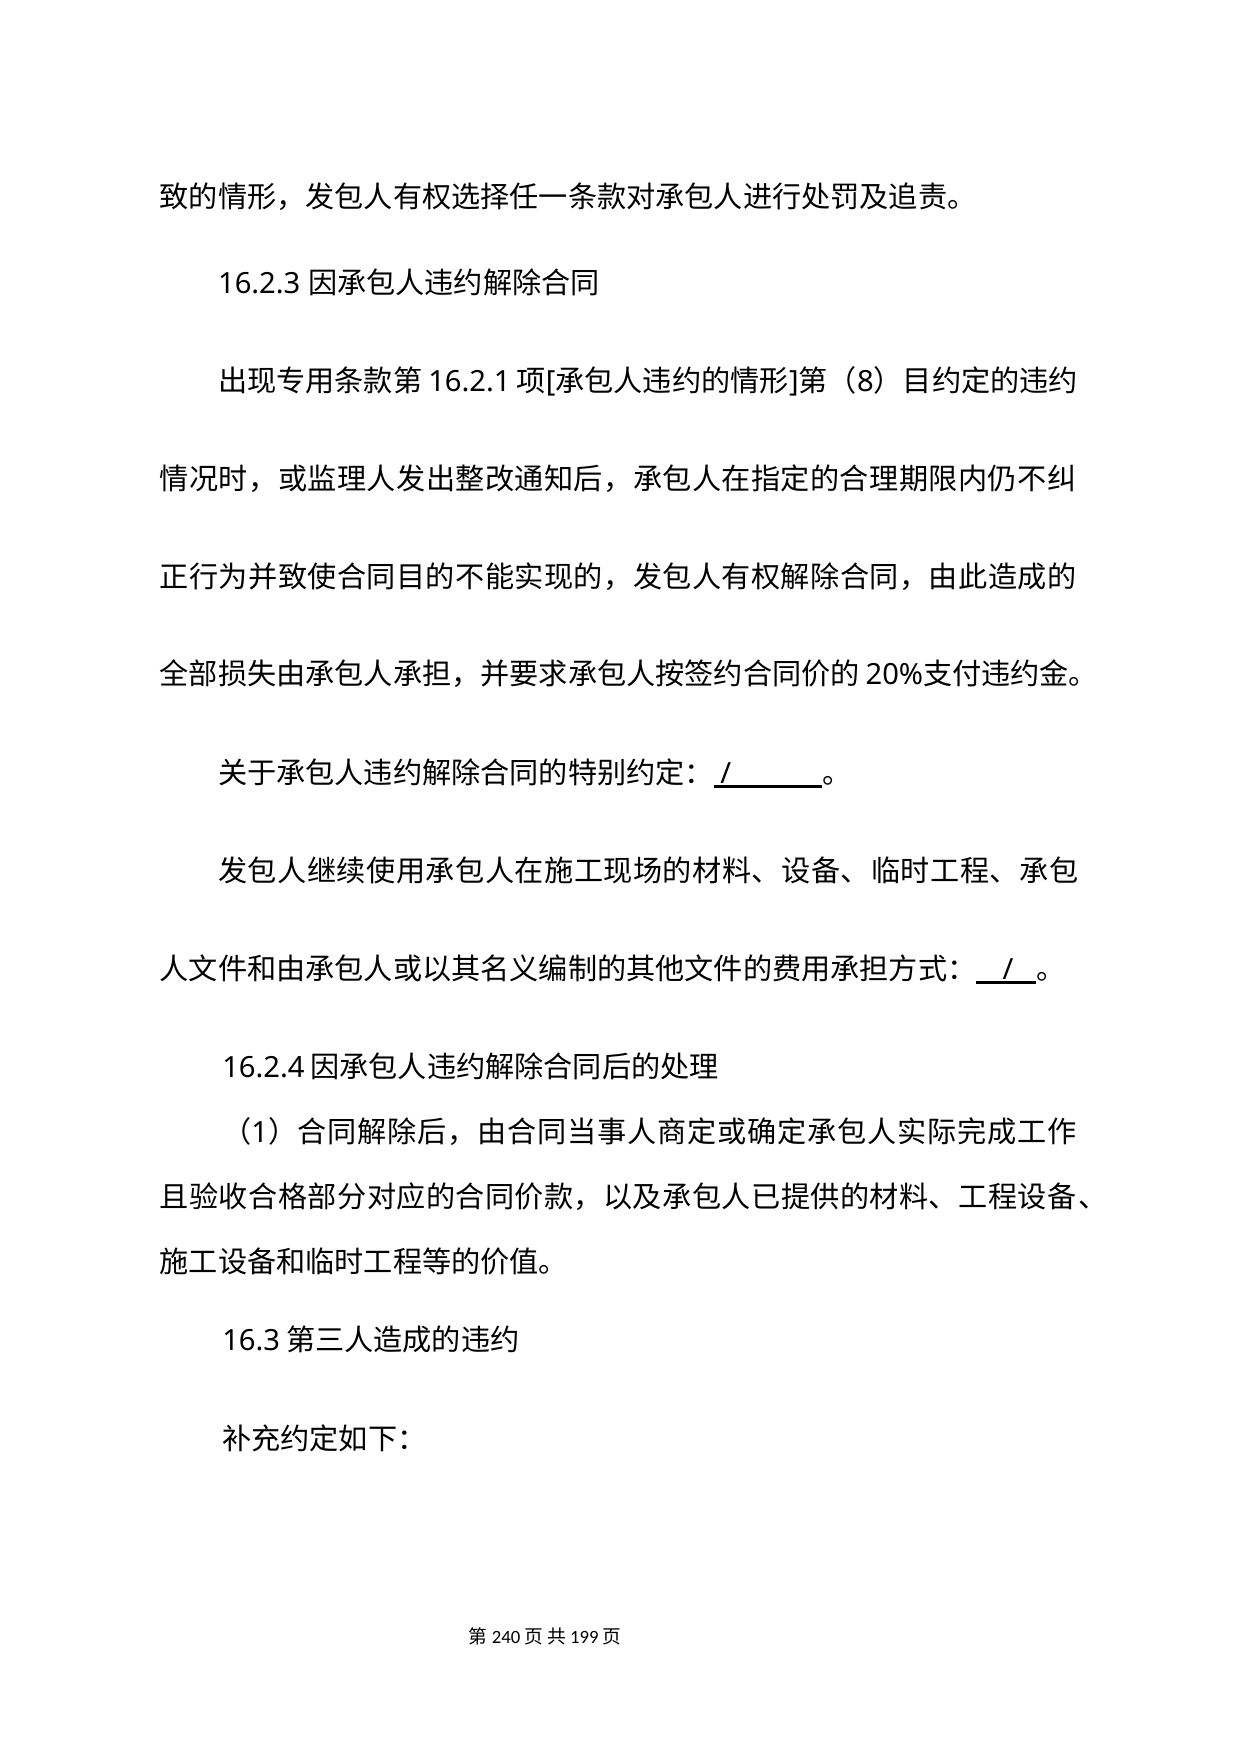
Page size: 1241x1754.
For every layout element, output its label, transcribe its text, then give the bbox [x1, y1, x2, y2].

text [159, 162, 1078, 227]
text 发包人继续使用承包人在施工现场的材料、设备、临时工程、承包人文件和由承包人或以其名义编制的其他文件的费用承担方式： / 。 [159, 837, 1078, 999]
text 16.3第三人造成的违约 [159, 1305, 1078, 1370]
text 出现专用条款第16.2.1项[承包人违约的情形]第（8）目约定的违约情况时，或监理人发出整改通知后，承包人在指定的合理期限内仍不纠正行为并致使合同目的不能实现的，发包人有权解除合同，由此造成的全部损失由承包人承担，并要求承包人按签约合同价的20%支付违约金。 [159, 347, 1078, 704]
text 16.2.4因承包人违约解除合同后的处理 [159, 1033, 1078, 1098]
text 16.2.3 因承包人违约解除合同 [159, 248, 1078, 313]
text 关于承包人违约解除合同的特别约定： / 。 [159, 738, 1078, 803]
list 合同解除后，由合同当事人商定或确定承包人实际完成工作且验收合格部分对应的合同价款，以及承包人已提供的材料、工程设备、施工设备和临时工程等的价值。 [159, 1098, 1078, 1293]
text 补充约定如下： [159, 1404, 1078, 1469]
